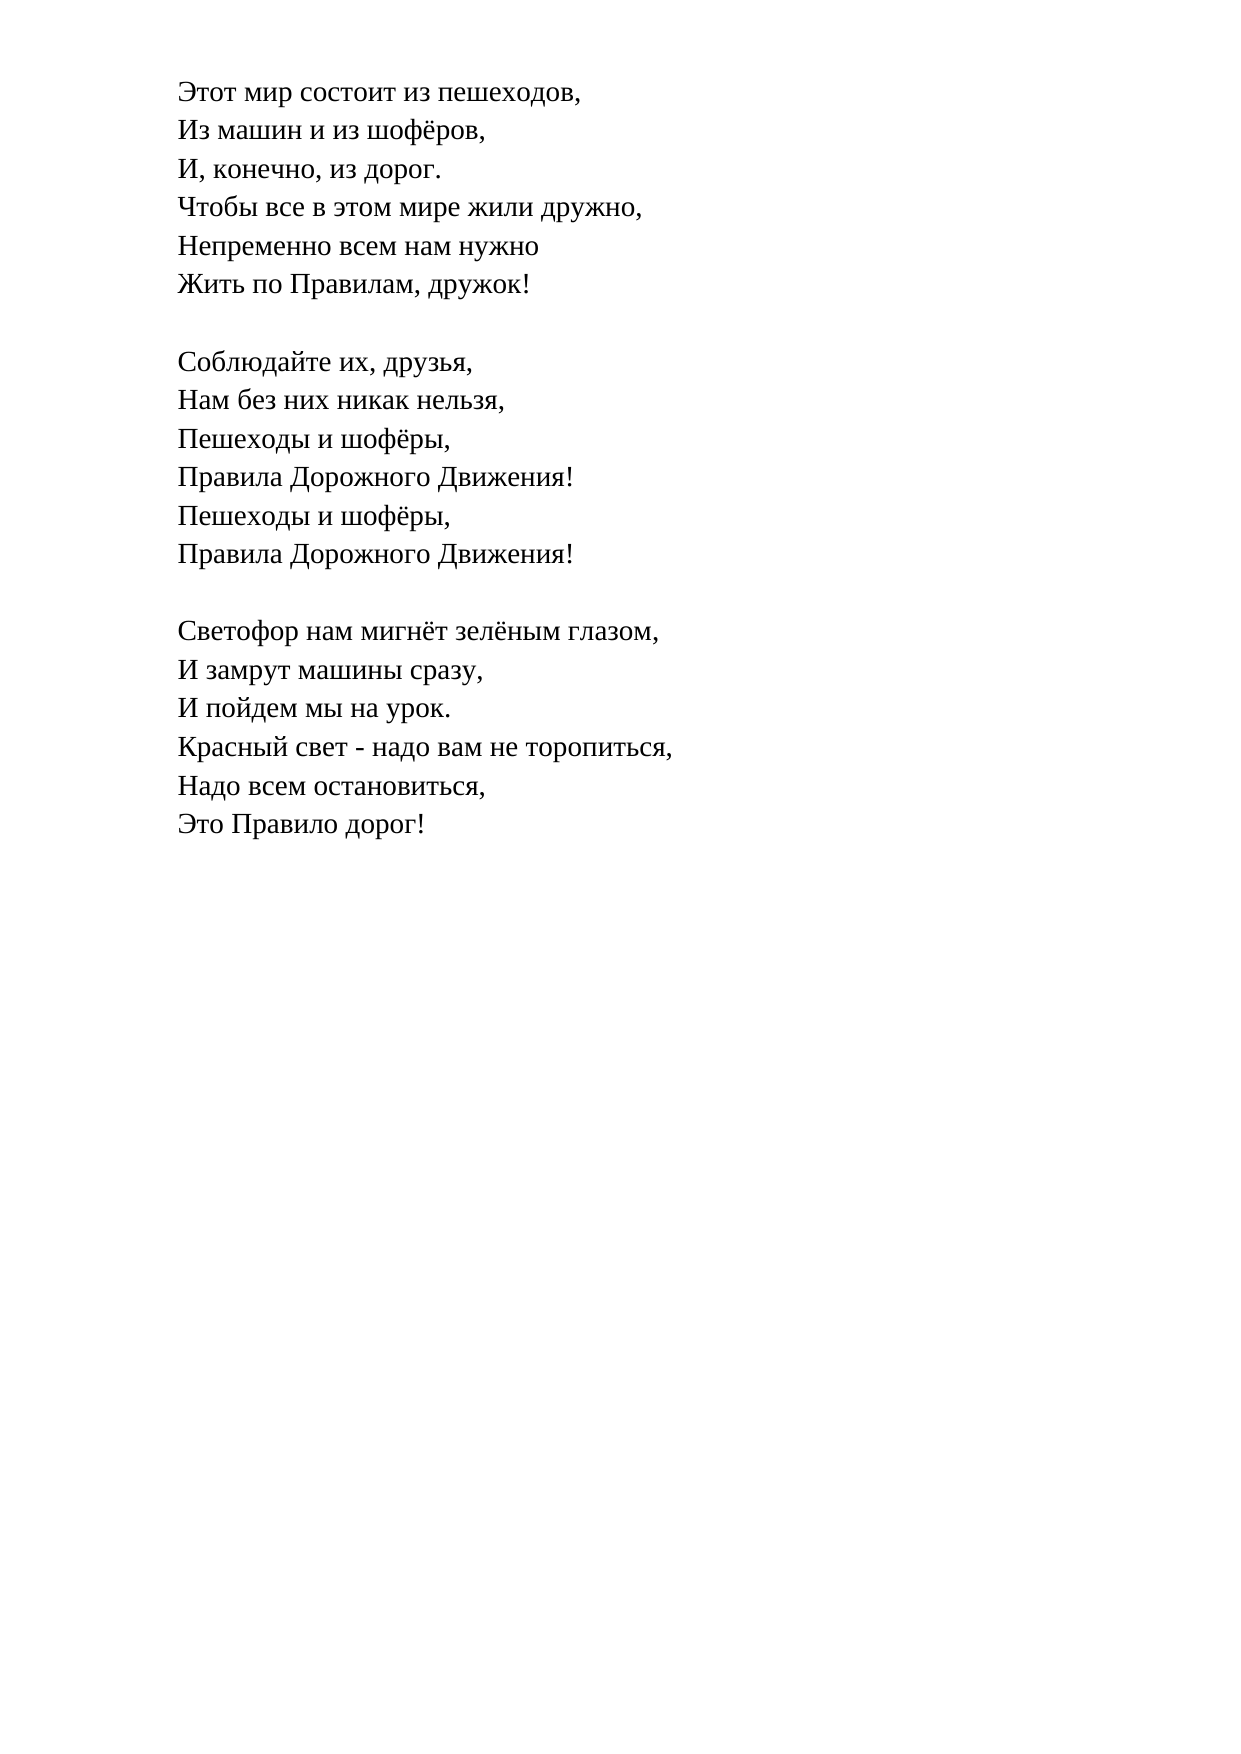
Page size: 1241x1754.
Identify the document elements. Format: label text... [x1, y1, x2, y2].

text Этот мир состоит из пешеходов, Из машин и из шофёров, И, конечно, из дорог. Чтобы все в этом мире жили дружно, Непременно всем нам нужно Жить по Правилам, дружок! Соблюдайте их, друзья, Нам без них никак нельзя, Пешеходы и шофёры, Правила Дорожного Движения! Пешеходы и шофёры, Правила Дорожного Движения! Светофор нам мигнёт зелёным глазом, И замрут машины сразу, И пойдем мы на урок. Красный свет - надо вам не торопиться, Надо всем остановиться, Это Правило дорог! [177, 74, 1152, 840]
